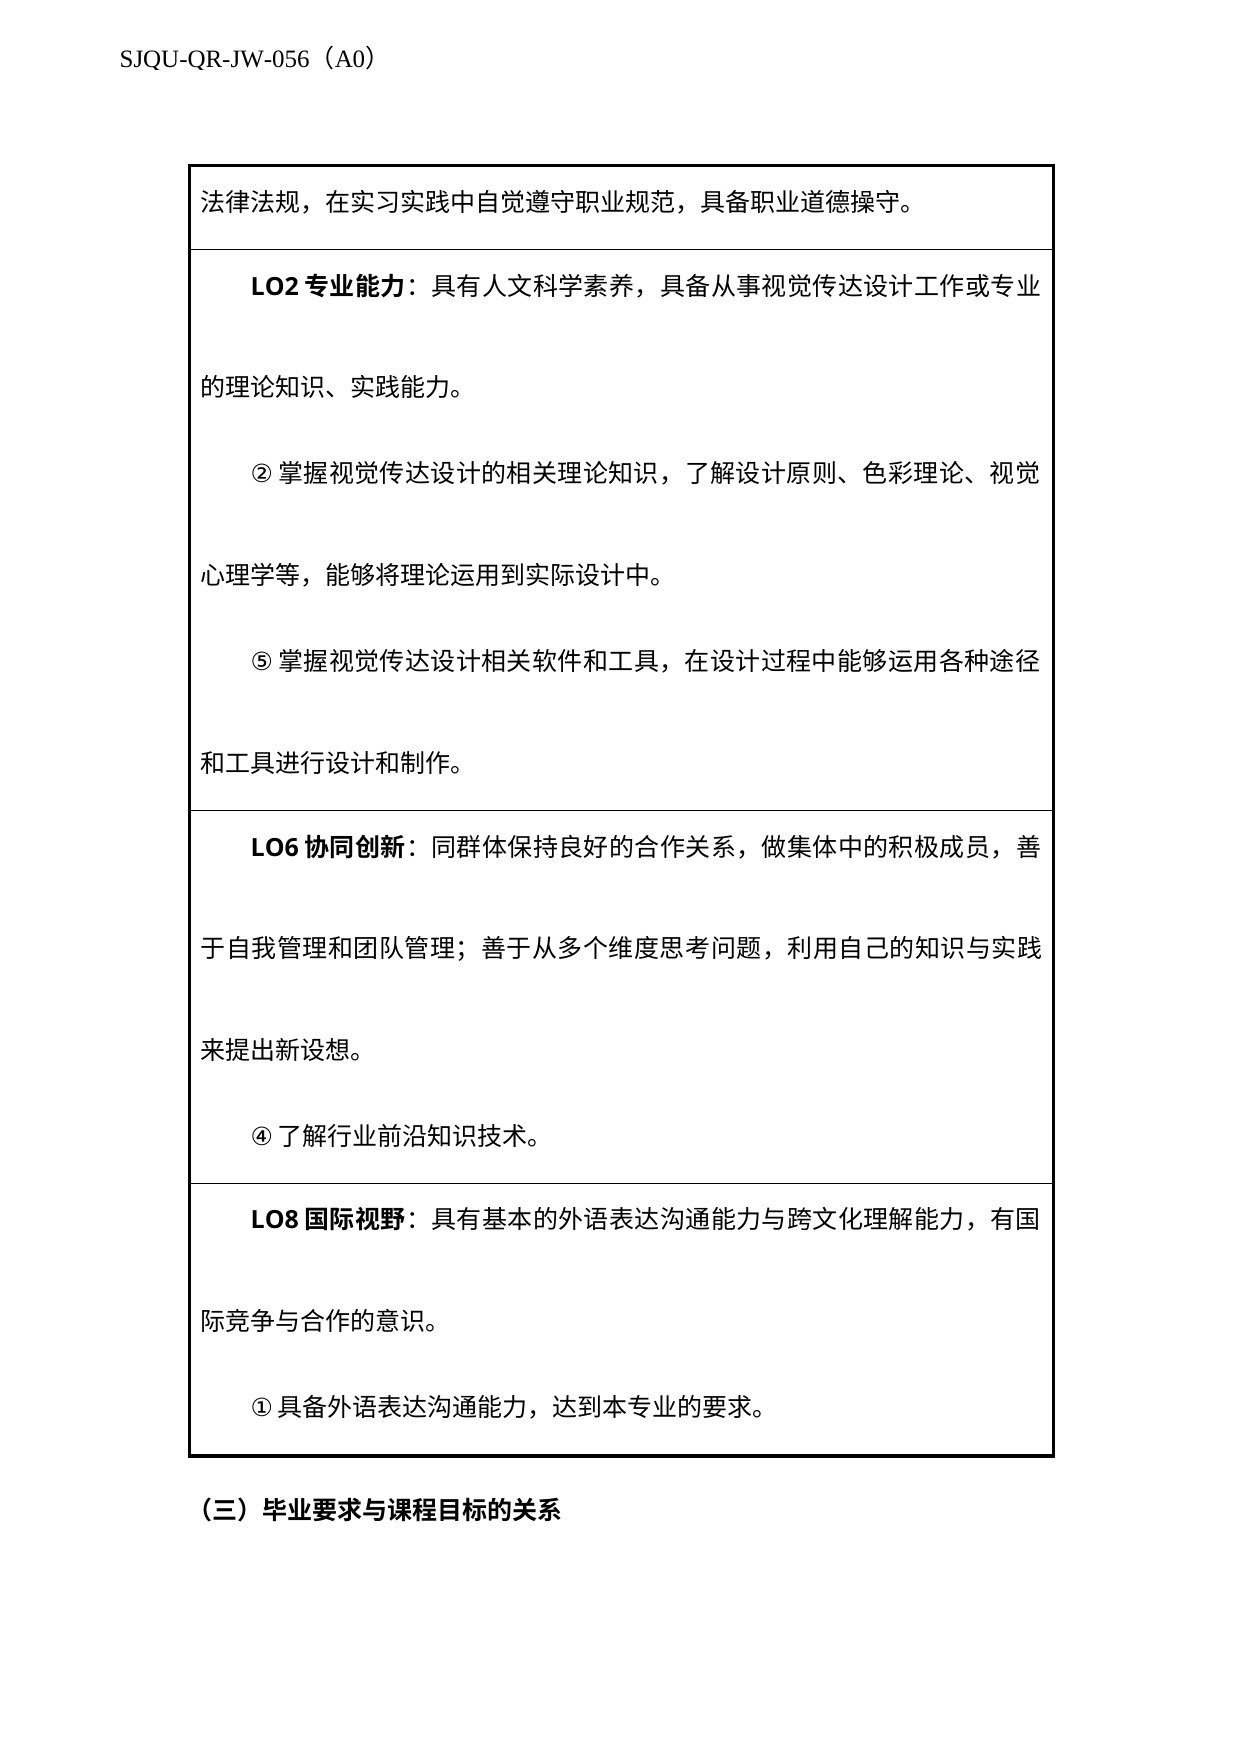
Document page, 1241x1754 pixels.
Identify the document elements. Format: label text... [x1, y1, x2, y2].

table_cell LO8国际视野：具有基本的外语表达沟通能力与跨文化理解能力，有国际竞争与合作的意识。 ①具备外语表达沟通能力，达到本专业的要求。 [191, 1184, 1052, 1454]
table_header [191, 167, 1052, 249]
table_cell LO2专业能力：具有人文科学素养，具备从事视觉传达设计工作或专业的理论知识、实践能力。 ②掌握视觉传达设计的相关理论知识，了解设计原则、色彩理论、视觉心理学等，能够将理论运用到实际设计中。 ⑤掌握视觉传达设计相关软件和工具，在设计过程中能够运用各种途径和工具进行设计和制作。 [191, 250, 1052, 810]
table_cell LO6协同创新：同群体保持良好的合作关系，做集体中的积极成员，善于自我管理和团队管理；善于从多个维度思考问题，利用自己的知识与实践来提出新设想。 ④了解行业前沿知识技术。 [191, 811, 1052, 1183]
text （三）毕业要求与课程目标的关系 [187, 1474, 1053, 1542]
